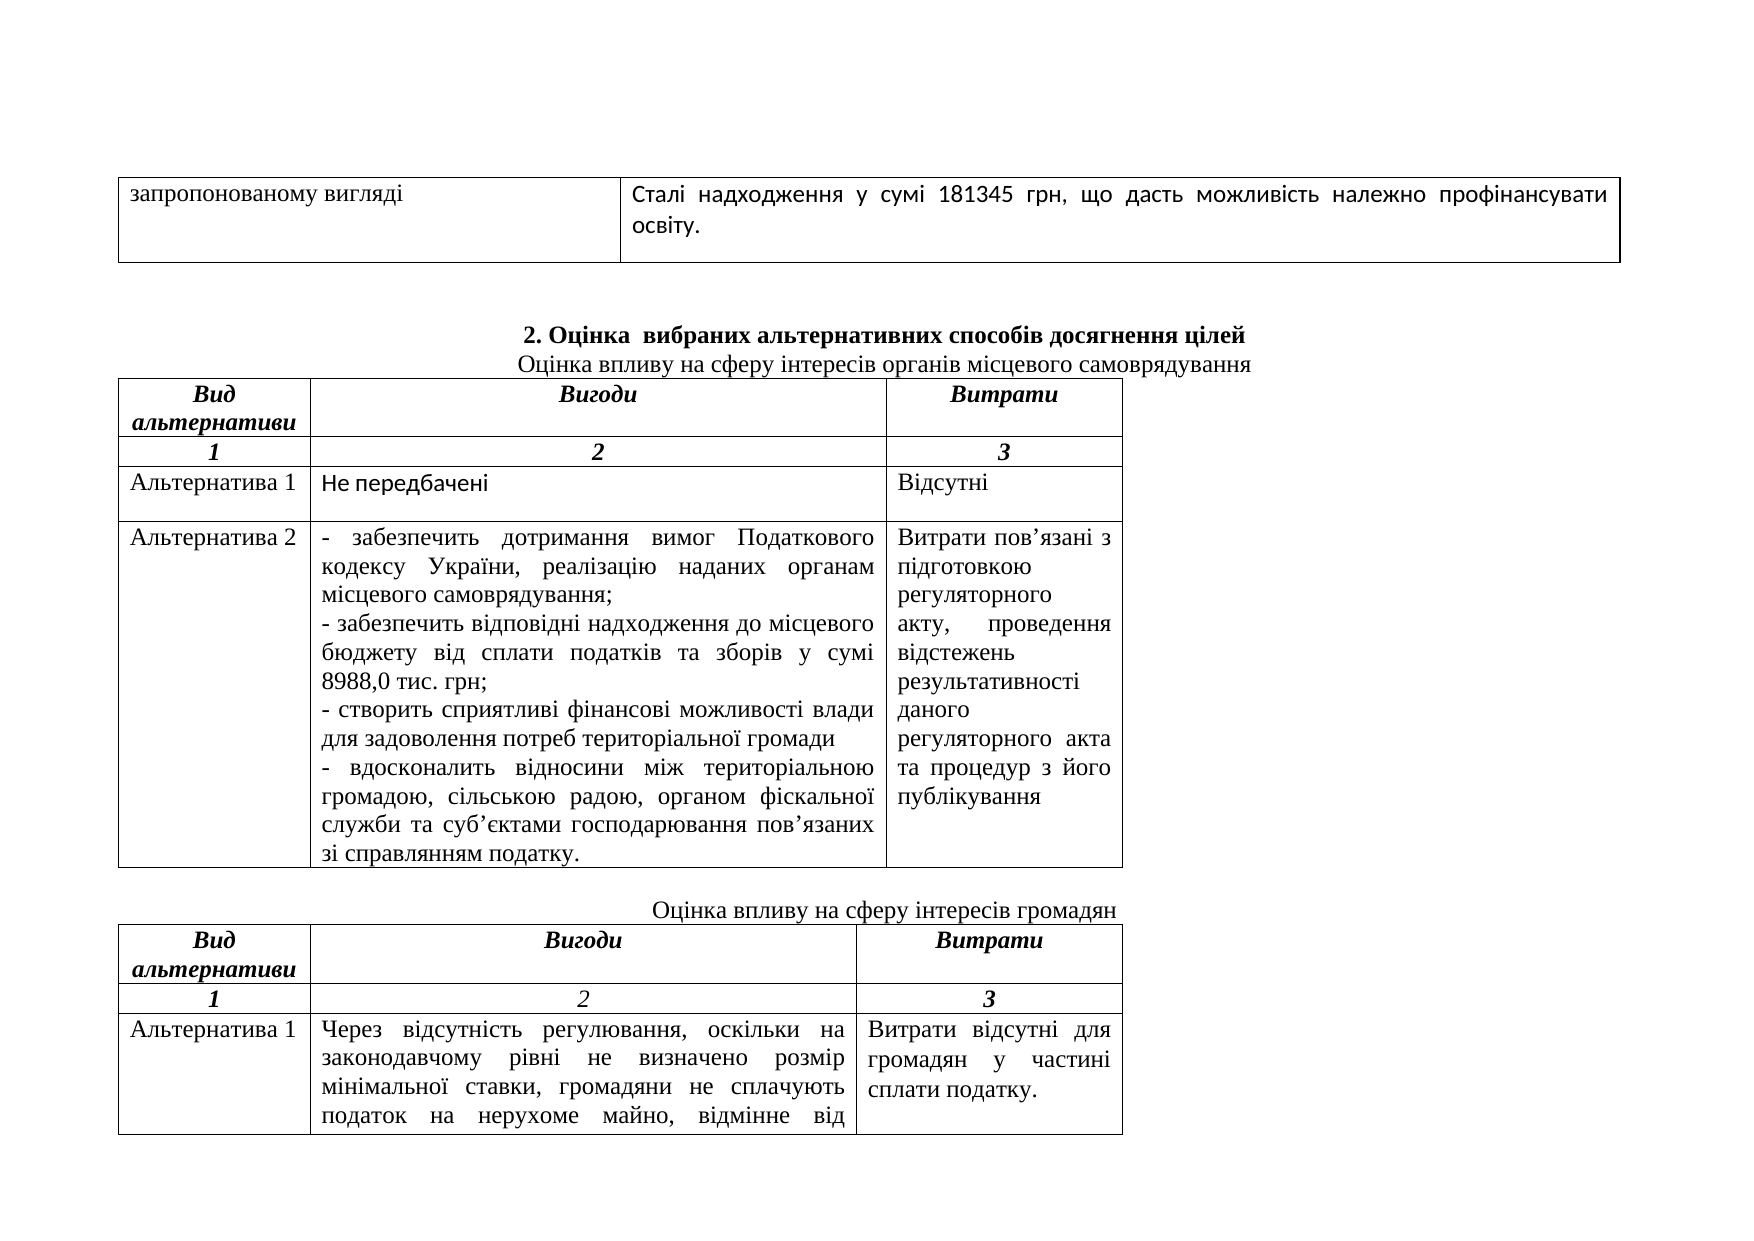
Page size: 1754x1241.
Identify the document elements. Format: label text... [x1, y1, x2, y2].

text 2. Оцінка вибраних альтернативних способів досягнення цілей [118, 320, 1651, 349]
table_cell 1 [119, 984, 310, 1013]
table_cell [311, 1014, 856, 1134]
table_cell 2 [311, 984, 856, 1013]
table_cell 3 [887, 437, 1122, 466]
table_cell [119, 178, 620, 262]
table_cell Альтернатива 1 [119, 467, 310, 521]
table_cell 1 [119, 437, 310, 466]
text Оцінка впливу на сферу інтересів громадян [118, 896, 1651, 924]
table_header Витрати [887, 379, 1122, 436]
table_header Вигоди [311, 925, 856, 983]
table_cell Відсутні [887, 467, 1122, 521]
table_header Вид альтернативи [119, 379, 310, 436]
table_header Витрати [857, 925, 1122, 983]
table_cell 2 [311, 437, 886, 466]
table_cell Не передбачені [311, 467, 886, 521]
table_cell Витрати пов’язані з підготовкою регуляторного акту, проведення відстежень результативності даного регуляторного акта та процедур з його публікування [887, 522, 1122, 867]
table_cell Альтернатива 1 [119, 1014, 310, 1134]
text Оцінка впливу на сферу інтересів органів місцевого самоврядування [118, 349, 1651, 378]
table_cell Альтернатива 2 [119, 522, 310, 867]
table_cell - забезпечить дотримання вимог Податкового кодексу України, реалізацію наданих органам місцевого самоврядування; - забезпечить відповідні надходження до місцевого бюджету від сплати податків та зборів у сумі 8988,0 тис. грн; - створить сприятливі фінансові можливості влади для задоволення потреб територіальної громади - вдосконалить відносини між територіальною громадою, сільською радою, органом фіскальної служби та суб’єктами господарювання пов’язаних зі справлянням податку. [311, 522, 886, 867]
table_header Вигоди [311, 379, 886, 436]
table_header Вид альтернативи [119, 925, 310, 983]
table_cell 3 [857, 984, 1122, 1013]
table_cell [621, 178, 1619, 262]
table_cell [857, 1014, 1122, 1134]
